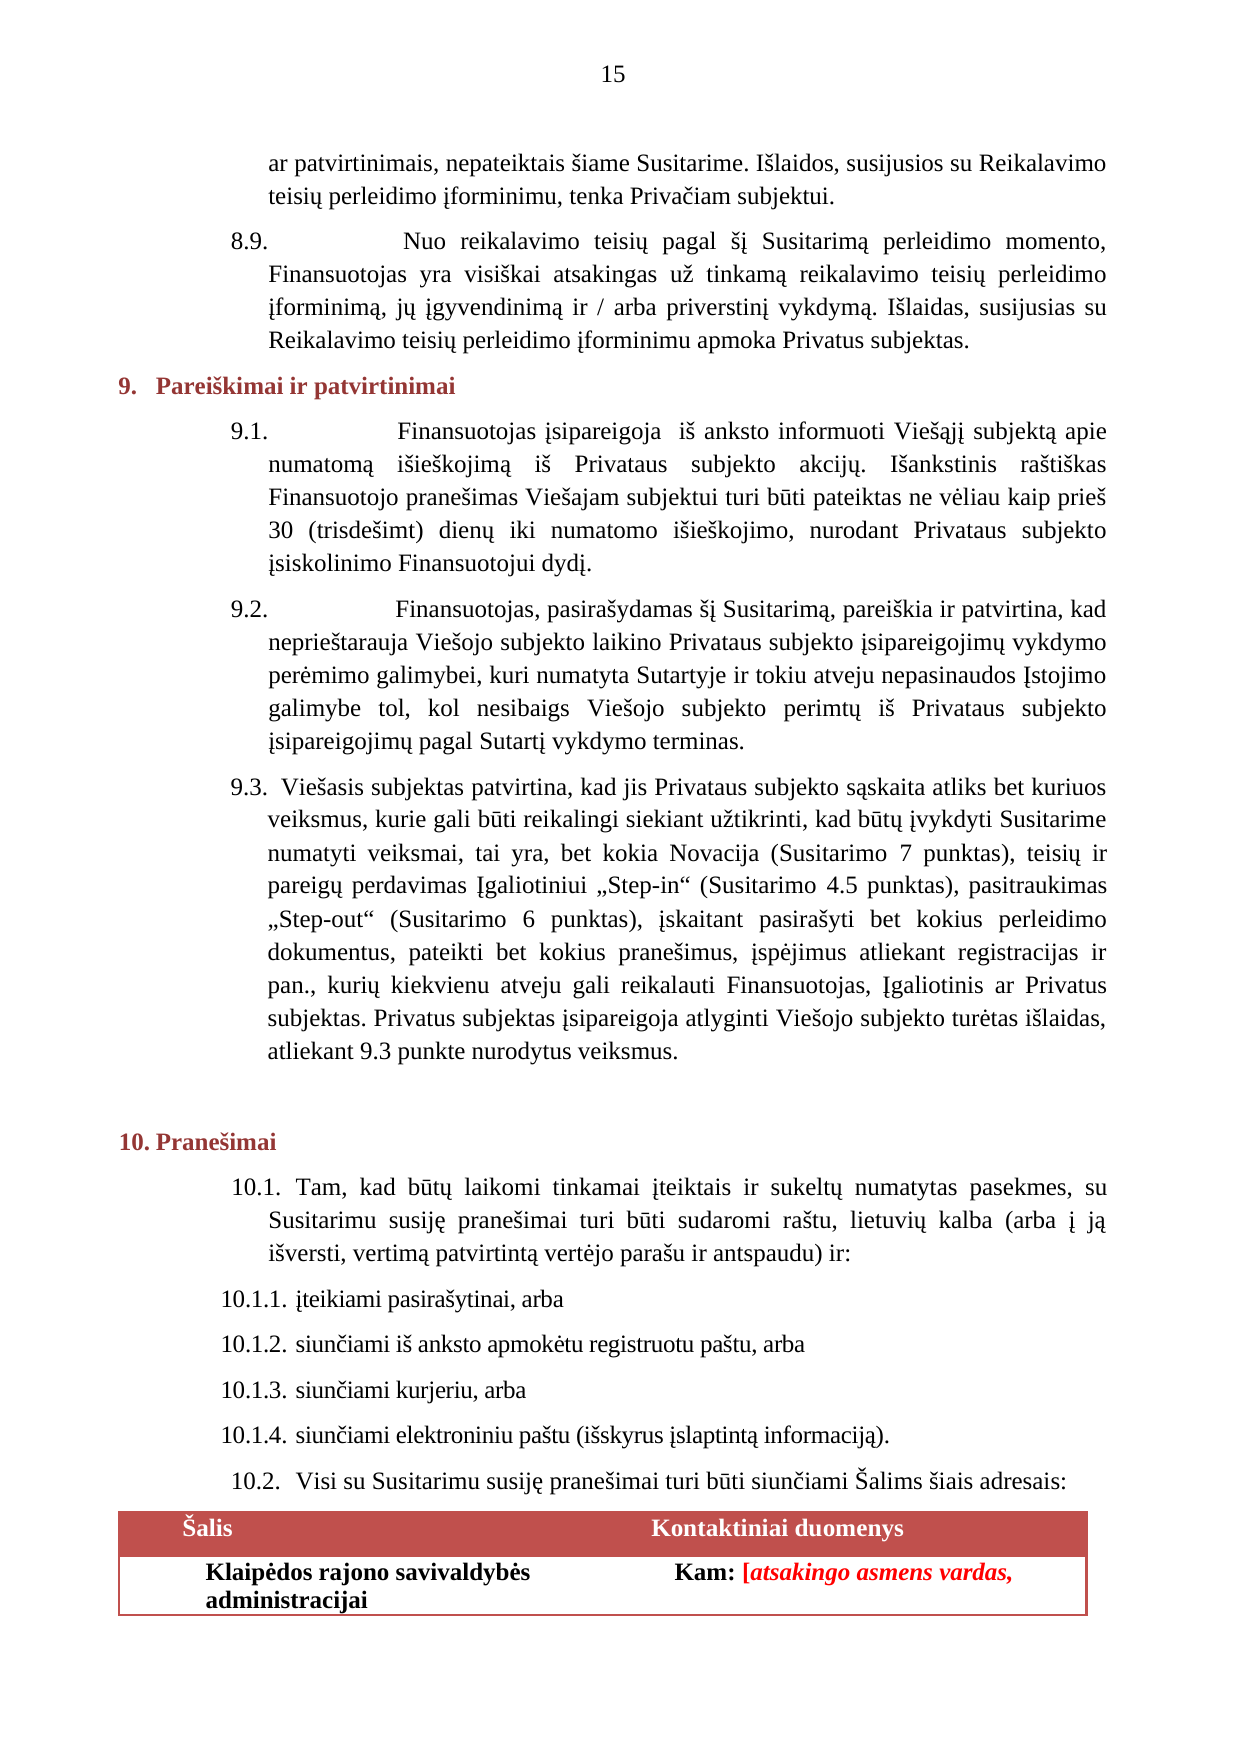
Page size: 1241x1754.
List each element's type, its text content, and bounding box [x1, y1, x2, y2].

list siunčiami elektroniniu paštu (išskyrus įslaptintą informaciją). [220, 1420, 1107, 1449]
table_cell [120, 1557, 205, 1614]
list Pranešimai [118, 1127, 1107, 1156]
list siunčiami kurjeriu, arba [220, 1375, 1107, 1404]
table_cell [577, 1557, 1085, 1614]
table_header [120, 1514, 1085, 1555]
list siunčiami iš anksto apmokėtu registruotu paštu, arba [220, 1329, 1107, 1358]
list Pareiškimai ir patvirtinimai [118, 371, 1107, 399]
list Finansuotojas, pasirašydamas šį Susitarimą, pareiškia ir patvirtina, kad neprieštarauja Viešojo subjekto laikino Privataus subjekto įsipareigojimų vykdymo perėmimo galimybei, kuri numatyta Sutartyje ir tokiu atveju nepasinaudos Įstojimo galimybe tol, kol nesibaigs Viešojo subjekto perimtų iš Privataus subjekto įsipareigojimų pagal Sutartį vykdymo terminas. [231, 594, 1107, 755]
list įteikiami pasirašytinai, arba [220, 1284, 1107, 1313]
list Visi su Susitarimu susiję pranešimai turi būti siunčiami Šalims šiais adresais: [231, 1466, 1107, 1495]
list Tam, kad būtų laikomi tinkamai įteiktais ir sukeltų numatytas pasekmes, su Susitarimu susiję pranešimai turi būti sudaromi raštu, lietuvių kalba (arba į ją išversti, vertimą patvirtintą vertėjo parašu ir antspaudu) ir: [231, 1172, 1107, 1267]
list Finansuotojas įsipareigoja iš anksto informuoti Viešąjį subjektą apie numatomą išieškojimą iš Privataus subjekto akcijų. Išankstinis raštiškas Finansuotojo pranešimas Viešajam subjektui turi būti pateiktas ne vėliau kaip prieš 30 (trisdešimt) dienų iki numatomo išieškojimo, nurodant Privataus subjekto įsiskolinimo Finansuotojui dydį. [231, 416, 1107, 577]
list Nuo reikalavimo teisių pagal šį Susitarimą perleidimo momento, Finansuotojas yra visiškai atsakingas už tinkamą reikalavimo teisių perleidimo įforminimą, jų įgyvendinimą ir / arba priverstinį vykdymą. Išlaidas, susijusias su Reikalavimo teisių perleidimo įforminimu apmoka Privatus subjektas. [231, 226, 1107, 354]
list Viešasis subjektas patvirtina, kad jis Privataus subjekto sąskaita atliks bet kuriuos veiksmus, kurie gali būti reikalingi siekiant užtikrinti, kad būtų įvykdyti Susitarime numatyti veiksmai, tai yra, bet kokia Novacija (Susitarimo 7 punktas), teisių ir pareigų perdavimas Įgaliotiniui „Step-in“ (Susitarimo 4.5 punktas), pasitraukimas „Step-out“ (Susitarimo 6 punktas), įskaitant pasirašyti bet kokius perleidimo dokumentus, pateikti bet kokius pranešimus, įspėjimus atliekant registracijas ir pan., kurių kiekvienu atveju gali reikalauti Finansuotojas, Įgaliotinis ar Privatus subjektas. Privatus subjektas įsipareigoja atlyginti Viešojo subjekto turėtas išlaidas, atliekant 9.3 punkte nurodytus veiksmus. [230, 772, 1107, 1064]
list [231, 148, 1107, 209]
